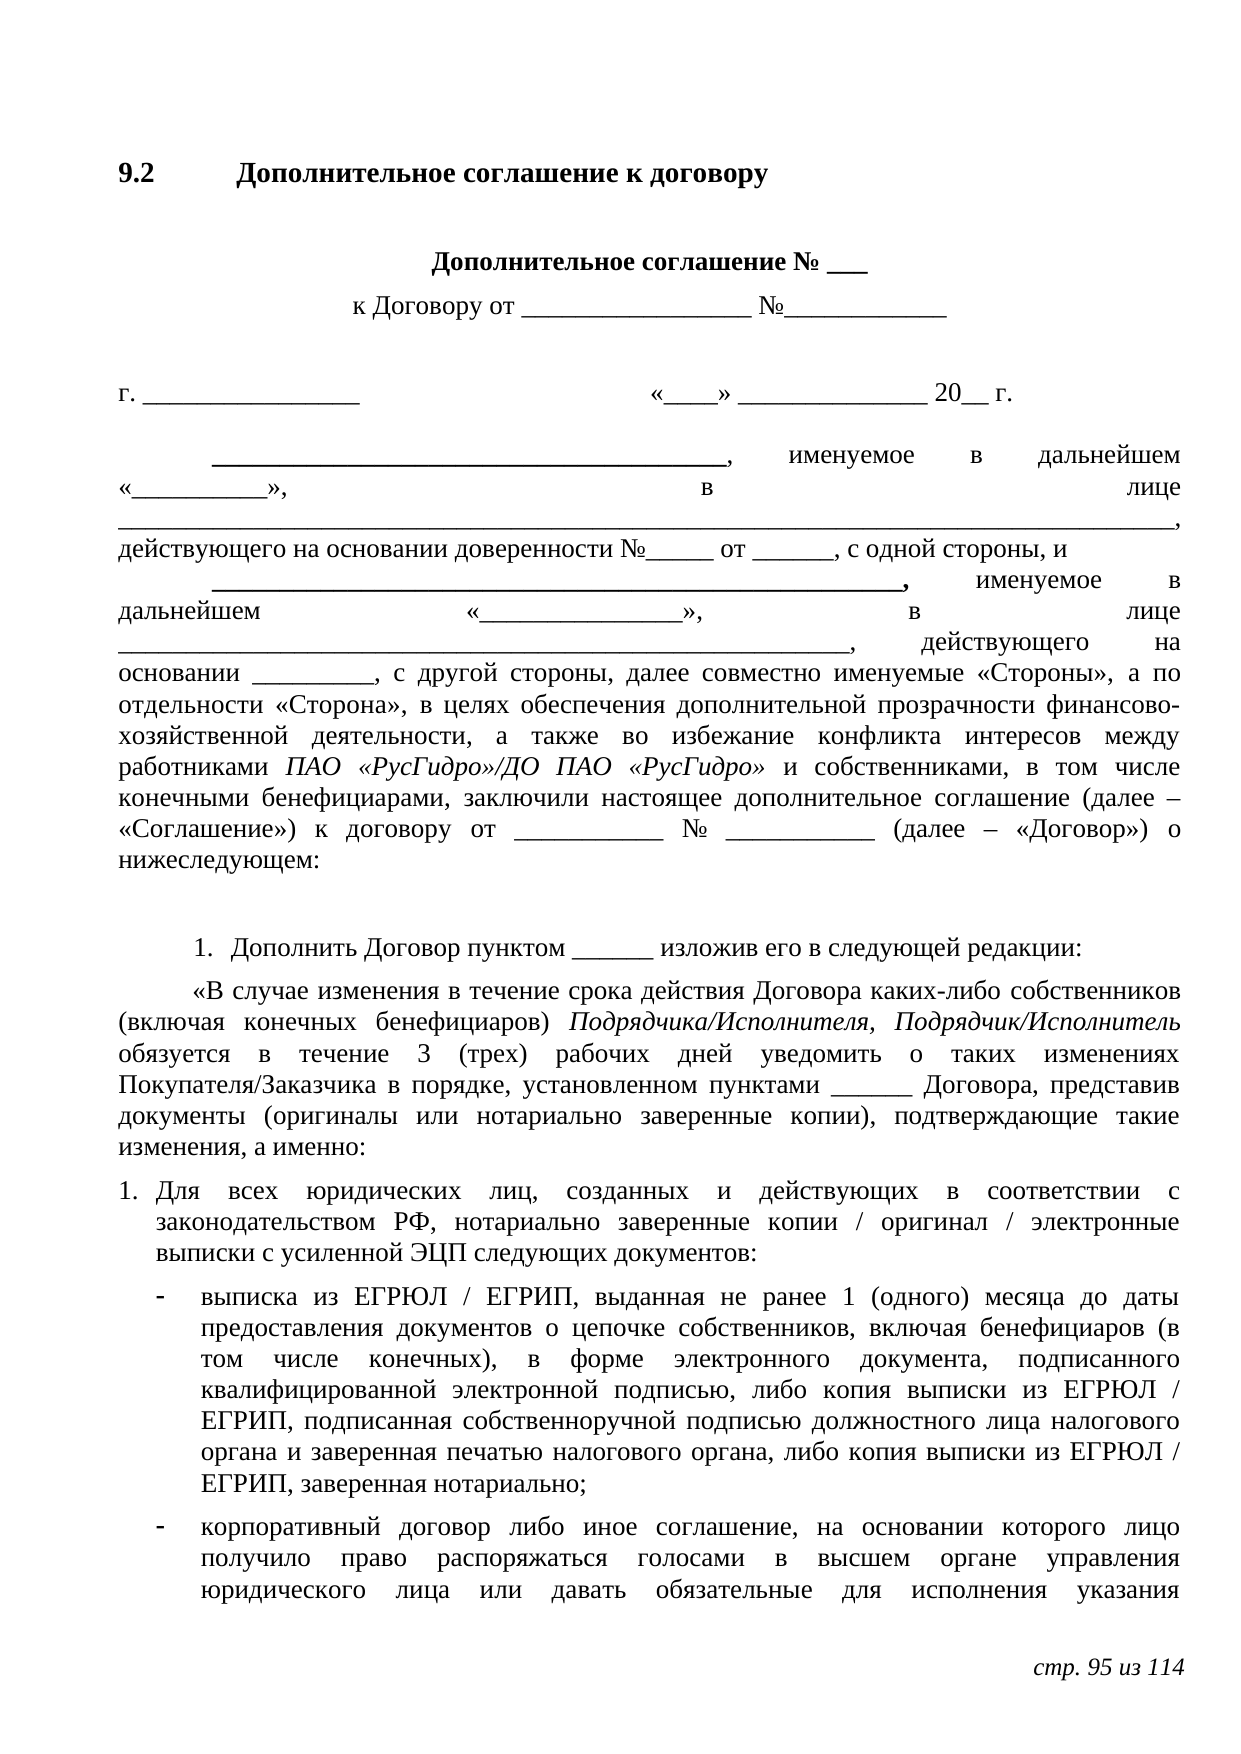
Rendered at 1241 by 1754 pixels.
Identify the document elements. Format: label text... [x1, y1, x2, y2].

text «В случае изменения в течение срока действия Договора каких-либо собственников (включая конечных бенефициаров) Подрядчика/Исполнителя, Подрядчик/Исполнитель обязуется в течение 3 (трех) рабочих дней уведомить о таких изменениях Покупателя/Заказчика в порядке, установленном пунктами ______ Договора, представив документы (оригиналы или нотариально заверенные копии), подтверждающие такие изменения, а именно: [118, 974, 1181, 1161]
text ______________________________________, именуемое в дальнейшем «__________», в лице ______________________________________________________________________________, действующего на основании доверенности №_____ от ______, с одной стороны, и [118, 438, 1181, 563]
list выписка из ЕГРЮЛ / ЕГРИП, выданная не ранее 1 (одного) месяца до даты предоставления документов о цепочке собственников, включая бенефициаров (в том числе конечных), в форме электронного документа, подписанного квалифицированной электронной подписью, либо копия выписки из ЕГРЮЛ / ЕГРИП, подписанная собственноручной подписью должностного лица налогового органа и заверенная печатью налогового органа, либо копия выписки из ЕГРЮЛ / ЕГРИП, заверенная нотариально; [156, 1280, 1181, 1498]
text к Договору от _________________ №____________ [118, 289, 1181, 320]
list Дополнить Договор пунктом ______ изложив его в следующей редакции: [193, 931, 1181, 962]
text Дополнительное соглашение № ___ [118, 245, 1181, 276]
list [156, 1510, 1181, 1604]
text ___________________________________________________, именуемое в дальнейшем «_______________», в лице ______________________________________________________, действующего на основании _________, с другой стороны, далее совместно именуемые «Стороны», а по отдельности «Сторона», в целях обеспечения дополнительной прозрачности финансово-хозяйственной деятельности, а также во избежание конфликта интересов между работниками ПАО «РусГидро»/ДО ПАО «РусГидро» и собственниками, в том числе конечными бенефициарами, заключили настоящее дополнительное соглашение (далее – «Соглашение») к договору от ___________ № ___________ (далее – «Договор») о нижеследующем: [118, 563, 1181, 874]
list Для всех юридических лиц, созданных и действующих в соответствии с законодательством РФ, нотариально заверенные копии / оригинал / электронные выписки с усиленной ЭЦП следующих документов: [118, 1174, 1181, 1267]
text г. ________________ «____» ______________ 20__ г. [118, 376, 1181, 407]
subtitle Дополнительное соглашение к договору [118, 156, 1181, 189]
